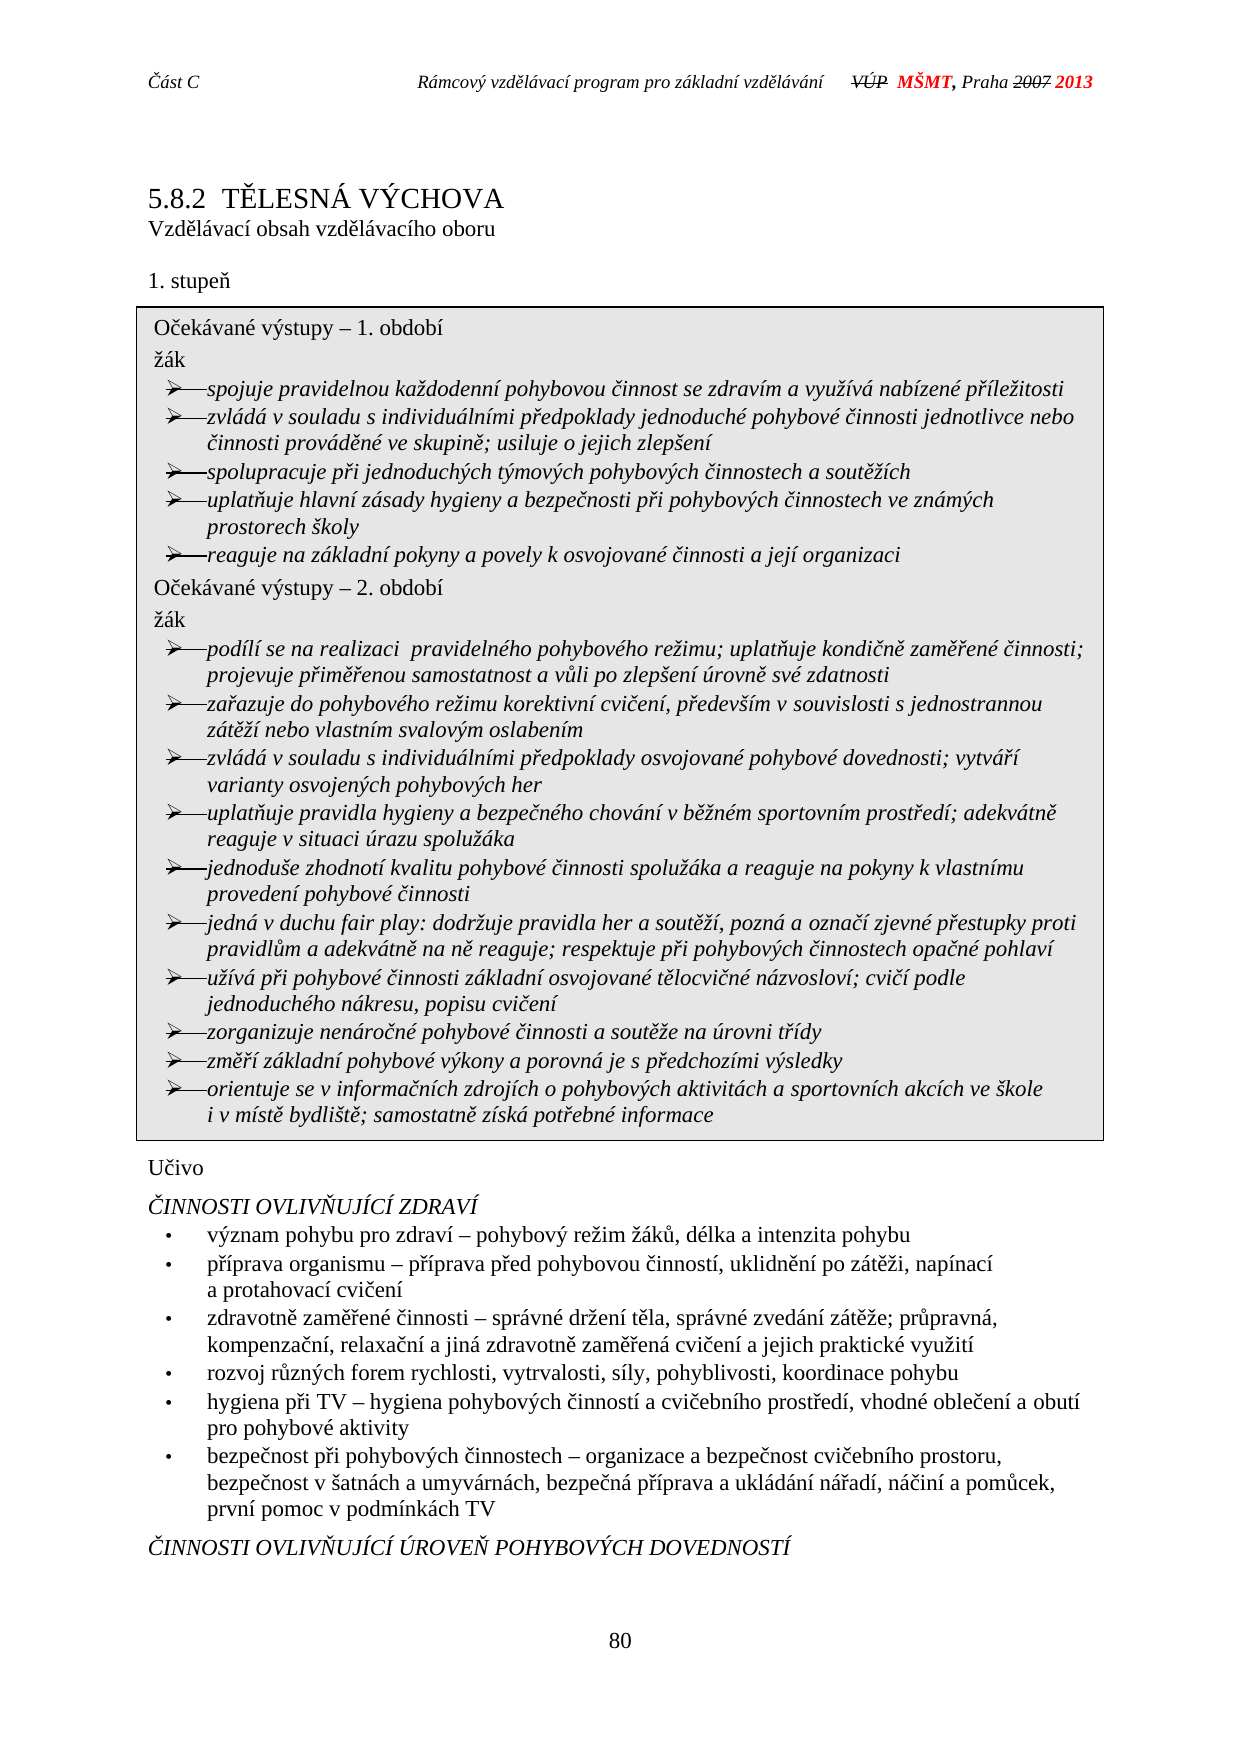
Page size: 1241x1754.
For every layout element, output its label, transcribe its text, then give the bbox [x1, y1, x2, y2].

text ČINNOSTI OVLIVŇUJÍCÍ ZDRAVÍ [148, 1193, 1092, 1219]
text 5.8.2 TĚLESNÁ VÝCHOVA [148, 181, 1092, 215]
text Vzdělávací obsah vzdělávacího oboru [148, 215, 1092, 241]
text příprava organismu – příprava před pohybovou činností, uklidnění po zátěži, napínací a protahovací cvičení [165, 1250, 1081, 1302]
table_header Očekávané výstupy – 1. období žák spojuje pravidelnou každodenní pohybovou činnost se zdravím a využívá nabízené příležitosti zvládá v souladu s individuálními předpoklady jednoduché pohybové činnosti jednotlivce nebo činnosti prováděné ve skupině; usiluje o jejich zlepšení spolupracuje při jednoduchých týmových pohybových činnostech a soutěžích uplatňuje hlavní zásady hygieny a bezpečnosti při pohybových činnostech ve známých prostorech školy reaguje na základní pokyny a povely k osvojované činnosti a její organizaci Očekávané výstupy – 2. období žák podílí se na realizaci pravidelného pohybového režimu; uplatňuje kondičně zaměřené činnosti; projevuje přiměřenou samostatnost a vůli po zlepšení úrovně své zdatnosti zařazuje do pohybového režimu korektivní cvičení, především v souvislosti s jednostrannou zátěží nebo vlastním svalovým oslabením zvládá v souladu s individuálními předpoklady osvojované pohybové dovednosti; vytváří varianty osvojených pohybových her uplatňuje pravidla hygieny a bezpečného chování v běžném sportovním prostředí; adekvátně reaguje v situaci úrazu spolužáka jednoduše zhodnotí kvalitu pohybové činnosti spolužáka a reaguje na pokyny k vlastnímu provedení pohybové činnosti jedná v duchu fair play: dodržuje pravidla her a soutěží, pozná a označí zjevné přestupky proti pravidlům a adekvátně na ně reaguje; respektuje při pohybových činnostech opačné pohlaví užívá při pohybové činnosti základní osvojované tělocvičné názvosloví; cvičí podle jednoduchého nákresu, popisu cvičení zorganizuje nenáročné pohybové činnosti a soutěže na úrovni třídy změří základní pohybové výkony a porovná je s předchozími výsledky orientuje se v informačních zdrojích o pohybových aktivitách a sportovních akcích ve škole i v místě bydliště; samostatně získá potřebné informace [137, 308, 1103, 1140]
text rozvoj různých forem rychlosti, vytrvalosti, síly, pohyblivosti, koordinace pohybu [165, 1359, 1081, 1386]
text ČINNOSTI OVLIVŇUJÍCÍ ÚROVEŇ POHYBOVÝCH DOVEDNOSTÍ [148, 1534, 1092, 1560]
text bezpečnost při pohybových činnostech – organizace a bezpečnost cvičebního prostoru, bezpečnost v šatnách a umyvárnách, bezpečná příprava a ukládání nářadí, náčiní a pomůcek, první pomoc v podmínkách TV [165, 1442, 1081, 1522]
text význam pohybu pro zdraví – pohybový režim žáků, délka a intenzita pohybu [165, 1221, 1081, 1248]
text 1. stupeň [148, 267, 1092, 294]
text hygiena při TV – hygiena pohybových činností a cvičebního prostředí, vhodné oblečení a obutí pro pohybové aktivity [165, 1388, 1081, 1440]
text zdravotně zaměřené činnosti – správné držení těla, správné zvedání zátěže; průpravná, kompenzační, relaxační a jiná zdravotně zaměřená cvičení a jejich praktické využití [165, 1304, 1081, 1357]
text Učivo [148, 1154, 1092, 1180]
